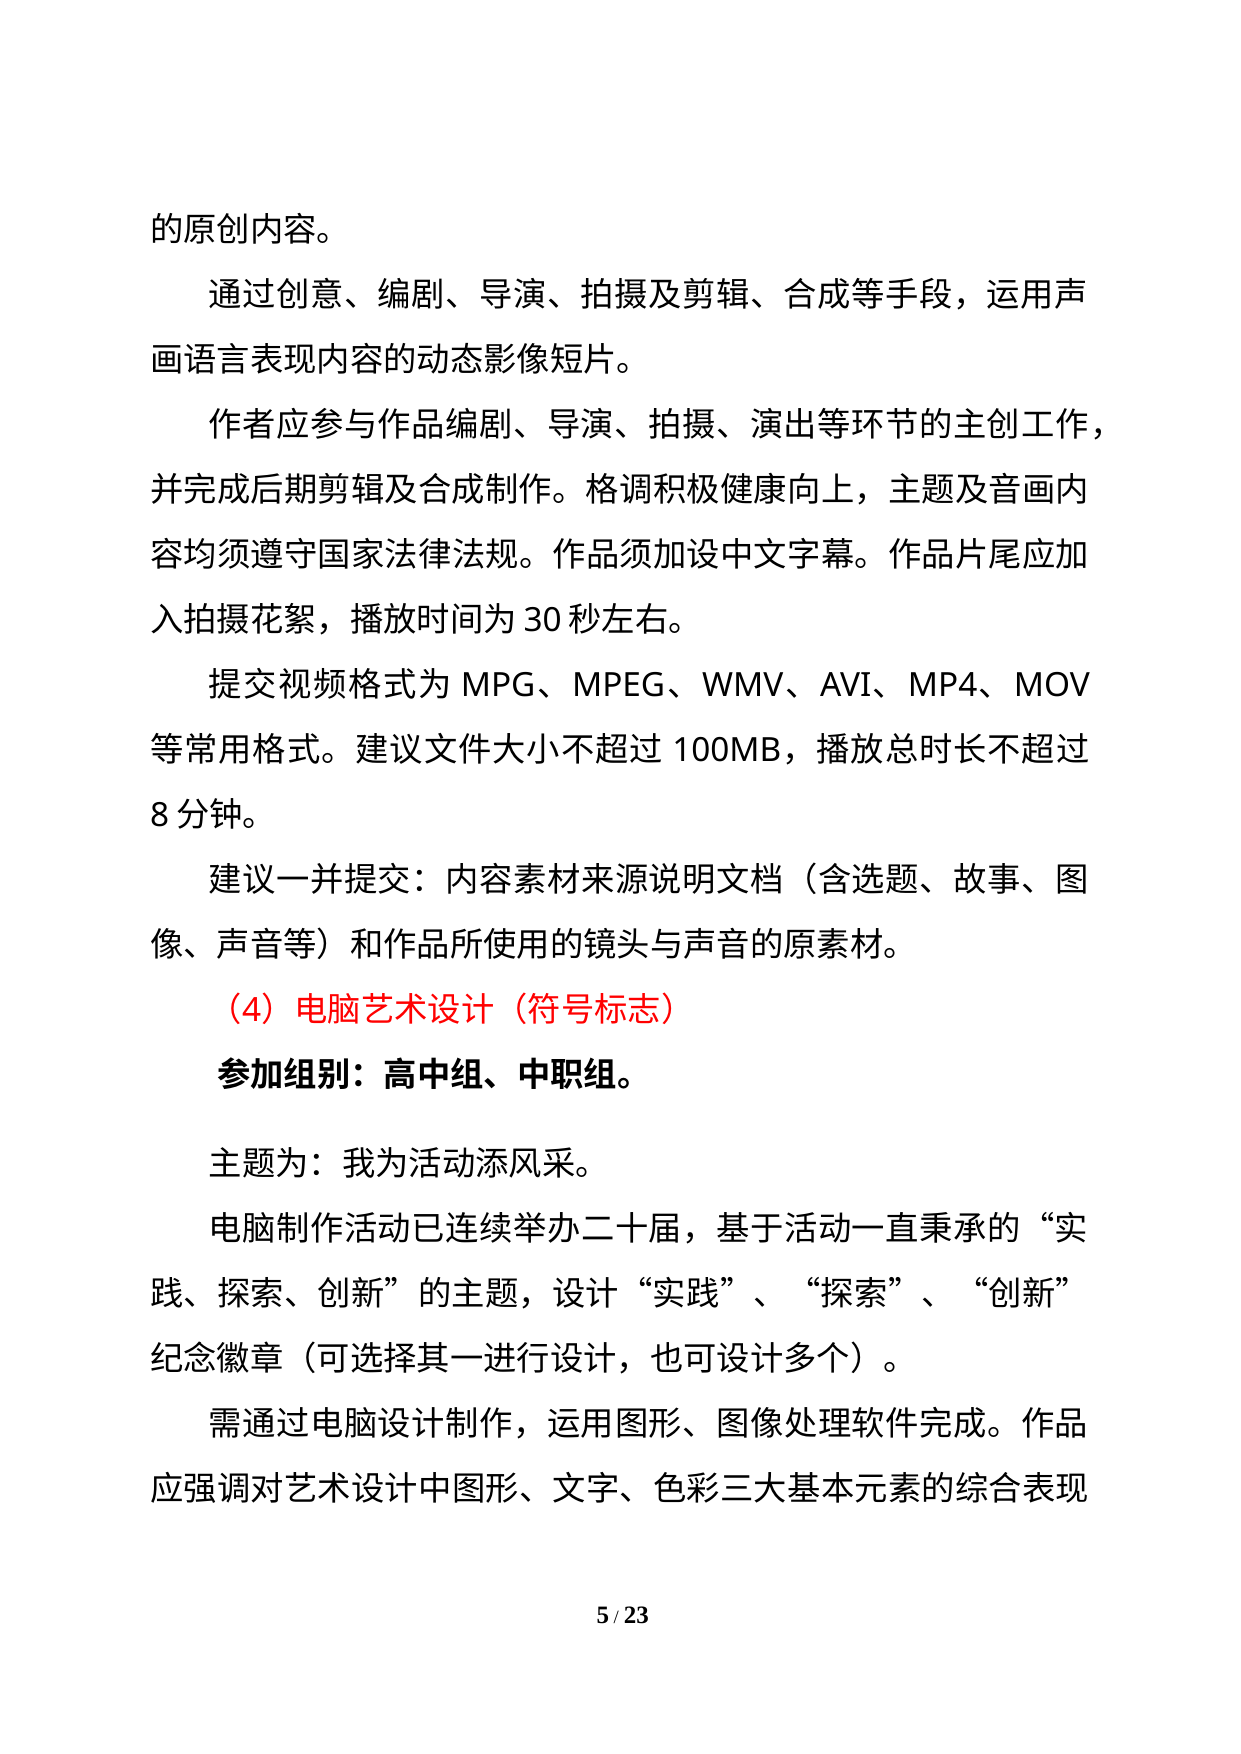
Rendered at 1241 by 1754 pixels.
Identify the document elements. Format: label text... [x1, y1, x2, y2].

text 提交视频格式为MPG、MPEG、WMV、AVI、MP4、MOV等常用格式。建议文件大小不超过100MB，播放总时长不超过8分钟。 [150, 649, 1090, 844]
text 主题为：我为活动添风采。 [150, 1128, 1090, 1193]
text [150, 1388, 1090, 1518]
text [150, 194, 1090, 259]
text 建议一并提交：内容素材来源说明文档（含选题、故事、图像、声音等）和作品所使用的镜头与声音的原素材。 [150, 844, 1090, 974]
text （4）电脑艺术设计（符号标志） [150, 974, 1090, 1039]
text 参加组别：高中组、中职组。 [150, 1039, 1090, 1104]
text 作者应参与作品编剧、导演、拍摄、演出等环节的主创工作，并完成后期剪辑及合成制作。格调积极健康向上，主题及音画内容均须遵守国家法律法规。作品须加设中文字幕。作品片尾应加入拍摄花絮，播放时间为30秒左右。 [150, 389, 1090, 649]
text 通过创意、编剧、导演、拍摄及剪辑、合成等手段，运用声画语言表现内容的动态影像短片。 [150, 259, 1090, 389]
text 电脑制作活动已连续举办二十届，基于活动一直秉承的“实践、探索、创新”的主题，设计“实践”、“探索”、“创新”纪念徽章（可选择其一进行设计，也可设计多个）。 [150, 1193, 1090, 1388]
